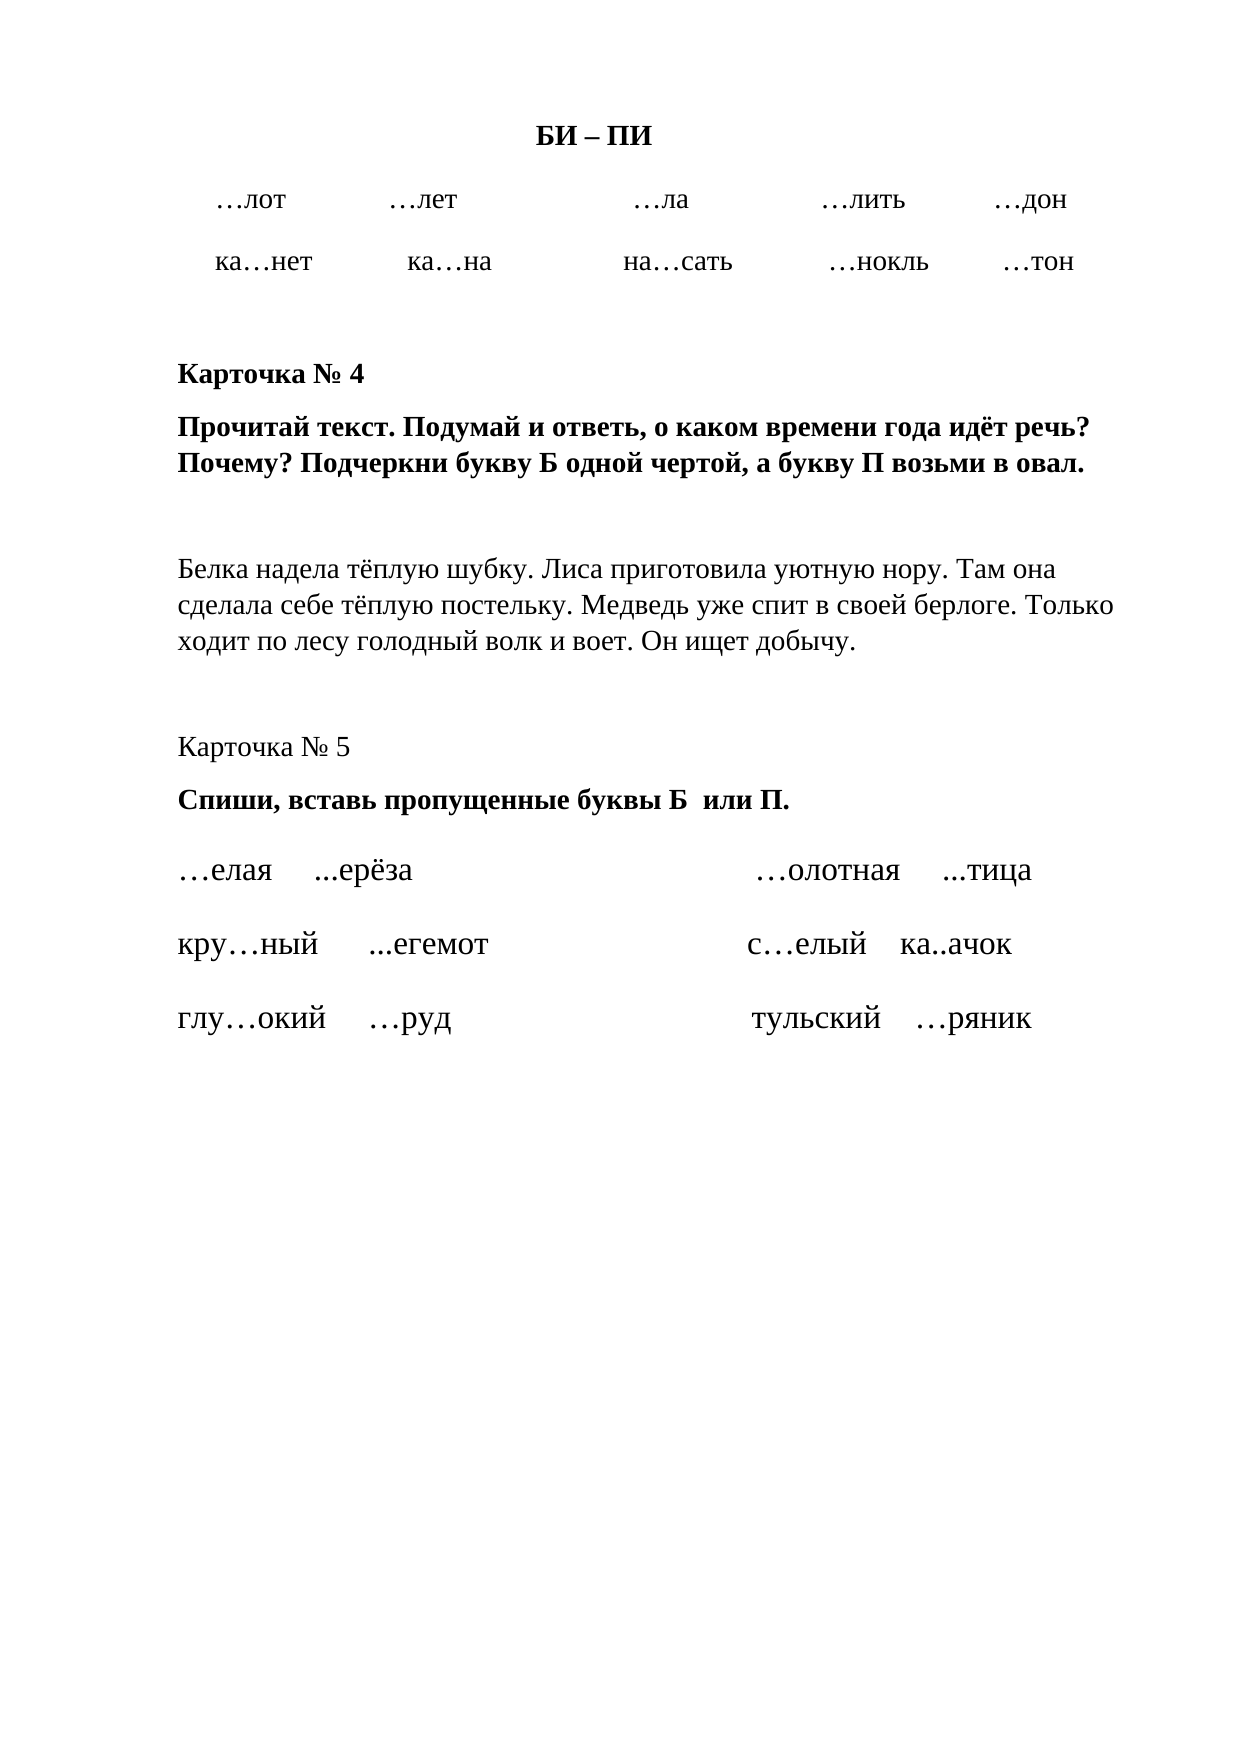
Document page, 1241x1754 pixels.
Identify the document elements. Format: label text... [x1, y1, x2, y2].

text …лот …лет …ла …лить …дон [215, 181, 1152, 214]
text Карточка № 5 [177, 729, 1152, 762]
text БИ – ПИ [215, 118, 1152, 152]
text Спиши, вставь пропущенные буквы Б или П. [177, 782, 1152, 815]
text Карточка № 4 [177, 356, 1152, 390]
text Белка надела тёплую шубку. Лиса приготовила уютную нору. Там она сделала себе тёплую постельку. Медведь уже спит в своей берлоге. Только ходит по лесу голодный волк и воет. Он ищет добычу. [177, 551, 1152, 657]
text глу…окий …руд тульский …ряник [177, 997, 1152, 1035]
text кру…ный ...егемот с…елый ка..ачок [177, 923, 1152, 961]
text ка…нет ка…на на…сать …нокль …тон [215, 243, 1152, 277]
text …елая ...ерёза …олотная ...тица [177, 849, 1152, 887]
text Прочитай текст. Подумай и ответь, о каком времени года идёт речь? Почему? Подчеркни букву Б одной чертой, а букву П возьми в овал. [177, 409, 1152, 479]
